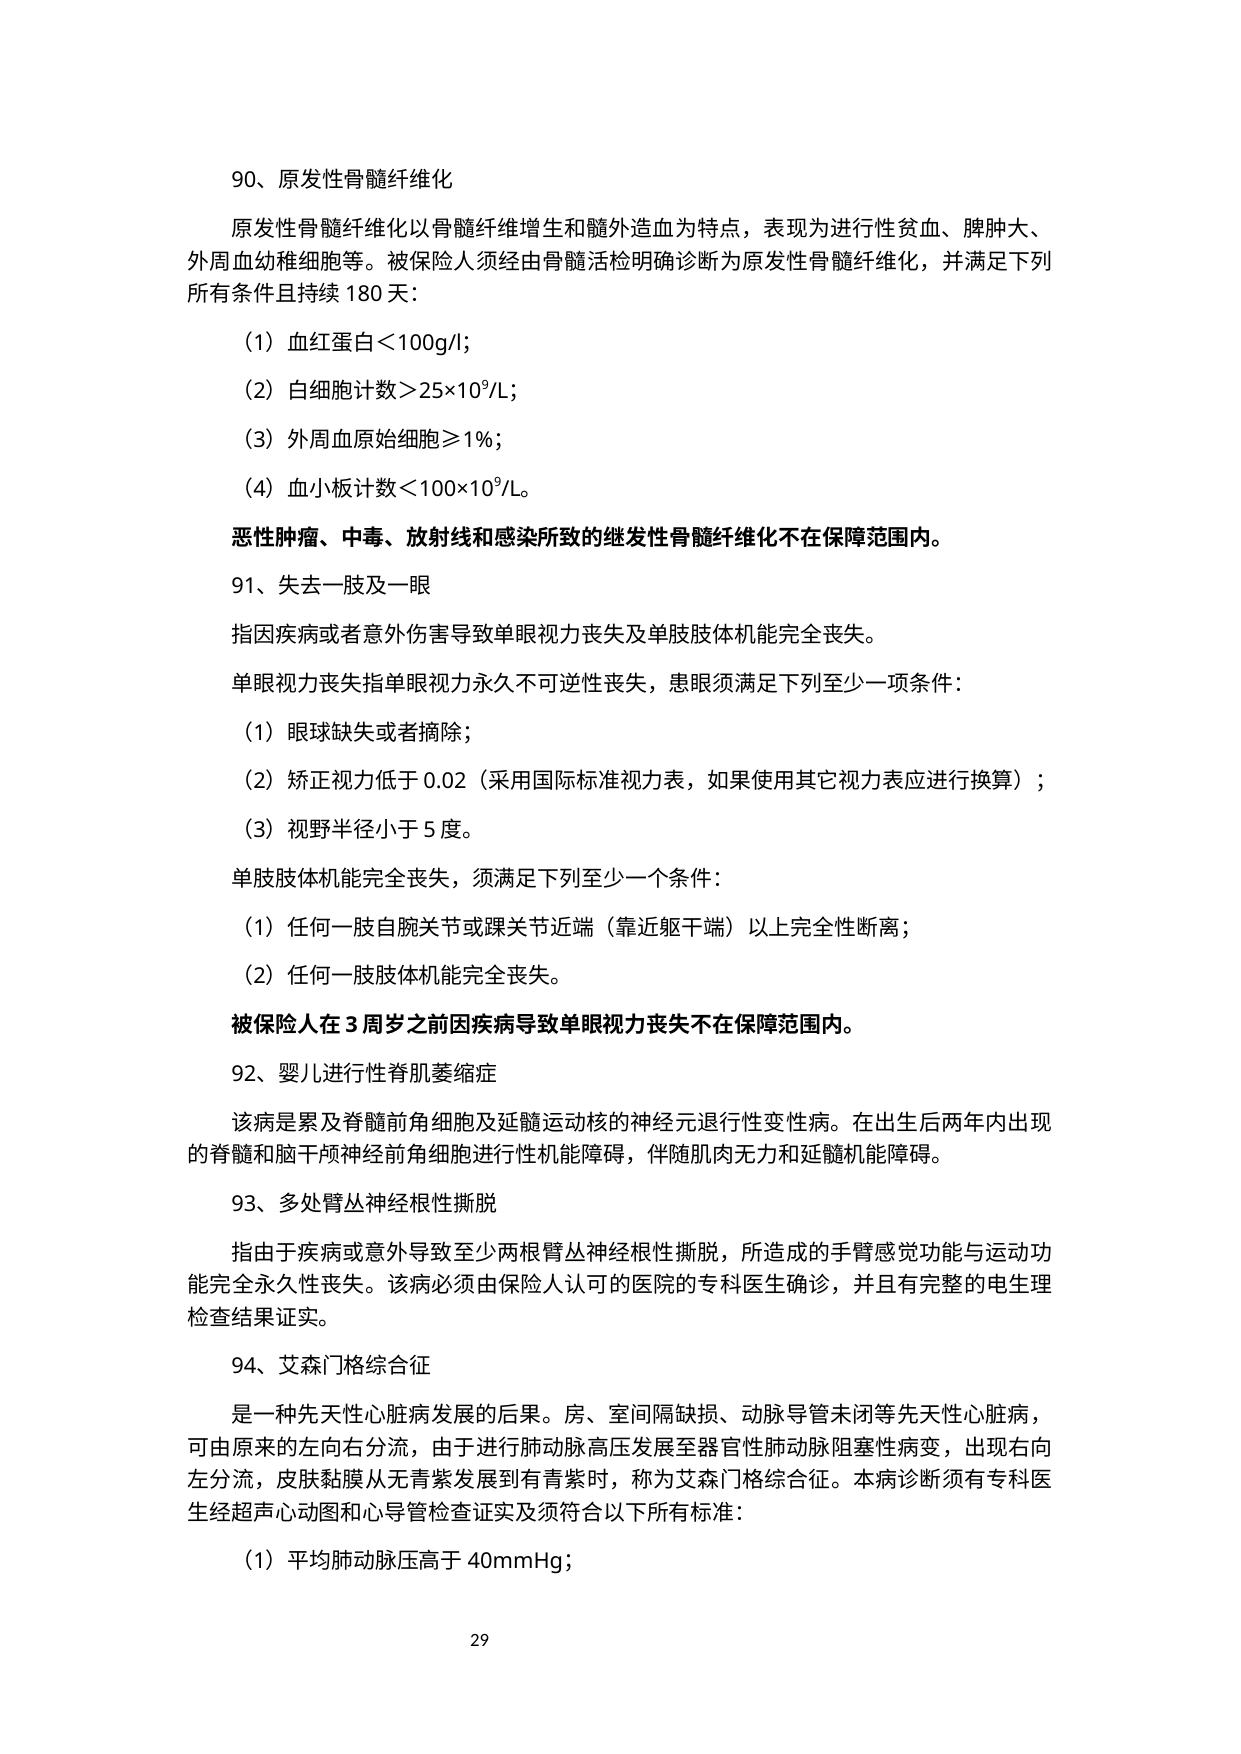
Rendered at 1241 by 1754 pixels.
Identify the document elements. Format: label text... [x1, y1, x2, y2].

text 91、失去一肢及一眼 [187, 568, 1053, 601]
text （4）血小板计数＜100×109/L。 [187, 471, 1053, 503]
text （2）任何一肢肢体机能完全丧失。 [187, 958, 1053, 991]
text 94、艾森门格综合征 [187, 1348, 1053, 1381]
text 单眼视力丧失指单眼视力永久不可逆性丧失，患眼须满足下列至少一项条件： [187, 666, 1053, 698]
text 93、多处臂丛神经根性撕脱 [187, 1186, 1053, 1218]
text （3）外周血原始细胞≥1%； [187, 422, 1053, 454]
text 单肢肢体机能完全丧失，须满足下列至少一个条件： [187, 861, 1053, 893]
text （1）血红蛋白＜100g/l； [187, 324, 1053, 357]
text 该病是累及脊髓前角细胞及延髓运动核的神经元退行性变性病。在出生后两年内出现的脊髓和脑干颅神经前角细胞进行性机能障碍，伴随肌肉无力和延髓机能障碍。 [187, 1104, 1053, 1169]
text 被保险人在3周岁之前因疾病导致单眼视力丧失不在保障范围内。 [187, 1007, 1053, 1039]
text （1）平均肺动脉压高于 40mmHg； [187, 1543, 1053, 1576]
text （2）矫正视力低于0.02（采用国际标准视力表，如果使用其它视力表应进行换算）； [187, 763, 1053, 796]
text 指因疾病或者意外伤害导致单眼视力丧失及单肢肢体机能完全丧失。 [187, 617, 1053, 649]
text 指由于疾病或意外导致至少两根臂丛神经根性撕脱，所造成的手臂感觉功能与运动功能完全永久性丧失。该病必须由保险人认可的医院的专科医生确诊，并且有完整的电生理检查结果证实。 [187, 1234, 1053, 1332]
text 90、原发性骨髓纤维化 [187, 162, 1053, 194]
text （1）眼球缺失或者摘除； [187, 714, 1053, 747]
text （1）任何一肢自腕关节或踝关节近端（靠近躯干端）以上完全性断离； [187, 909, 1053, 942]
text （3）视野半径小于5度。 [187, 812, 1053, 844]
text 是一种先天性心脏病发展的后果。房、室间隔缺损、动脉导管未闭等先天性心脏病，可由原来的左向右分流，由于进行肺动脉高压发展至器官性肺动脉阻塞性病变，出现右向左分流，皮肤黏膜从无青紫发展到有青紫时，称为艾森门格综合征。本病诊断须有专科医生经超声心动图和心导管检查证实及须符合以下所有标准： [187, 1397, 1053, 1527]
text 恶性肿瘤、中毒、放射线和感染所致的继发性骨髓纤维化不在保障范围内。 [187, 519, 1053, 552]
text （2）白细胞计数＞25×109/L； [187, 373, 1053, 406]
text 原发性骨髓纤维化以骨髓纤维增生和髓外造血为特点，表现为进行性贫血、脾肿大、外周血幼稚细胞等。被保险人须经由骨髓活检明确诊断为原发性骨髓纤维化，并满足下列所有条件且持续180天： [187, 211, 1053, 308]
text 92、婴儿进行性脊肌萎缩症 [187, 1056, 1053, 1088]
